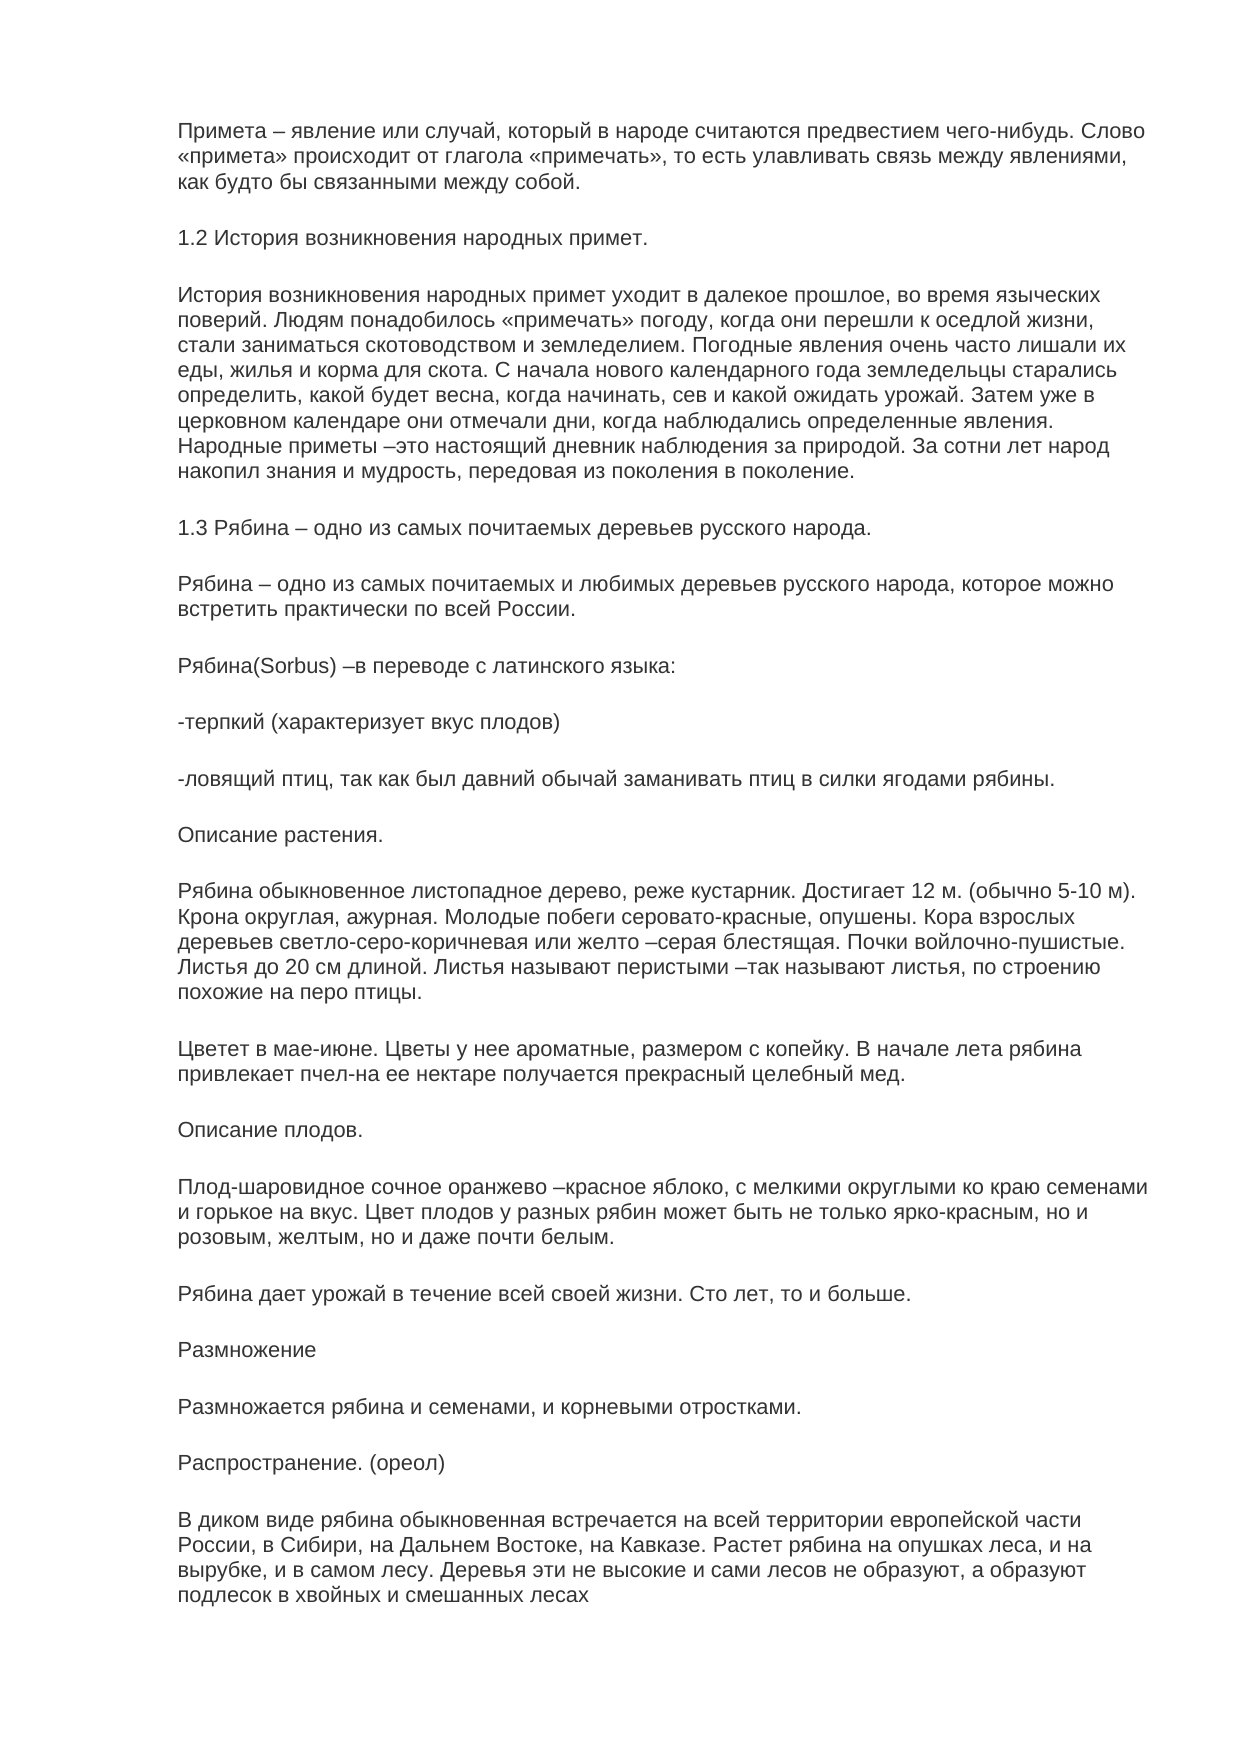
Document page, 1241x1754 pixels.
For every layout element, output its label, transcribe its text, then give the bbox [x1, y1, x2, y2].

text Размножается рябина и семенами, и корневыми отростками. [177, 1393, 1152, 1419]
text Цветет в мае-июне. Цветы у нее ароматные, размером с копейку. В начале лета рябина привлекает пчел-на ее нектаре получается прекрасный целебный мед. [177, 1036, 1152, 1086]
text 1.3 Рябина – одно из самых почитаемых деревьев русского народа. [177, 514, 1152, 539]
text Рябина обыкновенное листопадное дерево, реже кустарник. Достигает 12 м. (обычно 5-10 м). Крона округлая, ажурная. Молодые побеги серовато-красные, опушены. Кора взрослых деревьев светло-серо-коричневая или желто –серая блестящая. Почки войлочно-пушистые. Листья до 20 см длиной. Листья называют перистыми –так называют листья, по строению похожие на перо птицы. [177, 878, 1152, 1004]
text Примета – явление или случай, который в народе считаются предвестием чего-нибудь. Слово «примета» происходит от глагола «примечать», то есть улавливать связь между явлениями, как будто бы связанными между собой. [177, 118, 1152, 194]
text Распространение. (ореол) [177, 1450, 1152, 1475]
text Плод-шаровидное сочное оранжево –красное яблоко, с мелкими округлыми ко краю семенами и горькое на вкус. Цвет плодов у разных рябин может быть не только ярко-красным, но и розовым, желтым, но и даже почти белым. [177, 1174, 1152, 1249]
text Размножение [177, 1337, 1152, 1362]
text 1.2 История возникновения народных примет. [177, 225, 1152, 250]
text Описание растения. [177, 822, 1152, 847]
text -терпкий (характеризует вкус плодов) [177, 709, 1152, 734]
text В диком виде рябина обыкновенная встречается на всей территории европейской части России, в Сибири, на Дальнем Востоке, на Кавказе. Растет рябина на опушках леса, и на вырубке, и в самом лесу. Деревья эти не высокие и сами лесов не образуют, а образуют подлесок в хвойных и смешанных лесах [177, 1506, 1152, 1607]
text -ловящий птиц, так как был давний обычай заманивать птиц в силки ягодами рябины. [177, 765, 1152, 791]
text История возникновения народных примет уходит в далекое прошлое, во время языческих поверий. Людям понадобилось «примечать» погоду, когда они перешли к оседлой жизни, стали заниматься скотоводством и земледелием. Погодные явления очень часто лишали их еды, жилья и корма для скота. С начала нового календарного года земледельцы старались определить, какой будет весна, когда начинать, сев и какой ожидать урожай. Затем уже в церковном календаре они отмечали дни, когда наблюдались определенные явления. Народные приметы –это настоящий дневник наблюдения за природой. За сотни лет народ накопил знания и мудрость, передовая из поколения в поколение. [177, 281, 1152, 483]
text Описание плодов. [177, 1117, 1152, 1142]
text Рябина – одно из самых почитаемых и любимых деревьев русского народа, которое можно встретить практически по всей России. [177, 571, 1152, 621]
text Рябина дает урожай в течение всей своей жизни. Сто лет, то и больше. [177, 1281, 1152, 1306]
text Рябина(Sorbus) –в переводе с латинского языка: [177, 652, 1152, 678]
